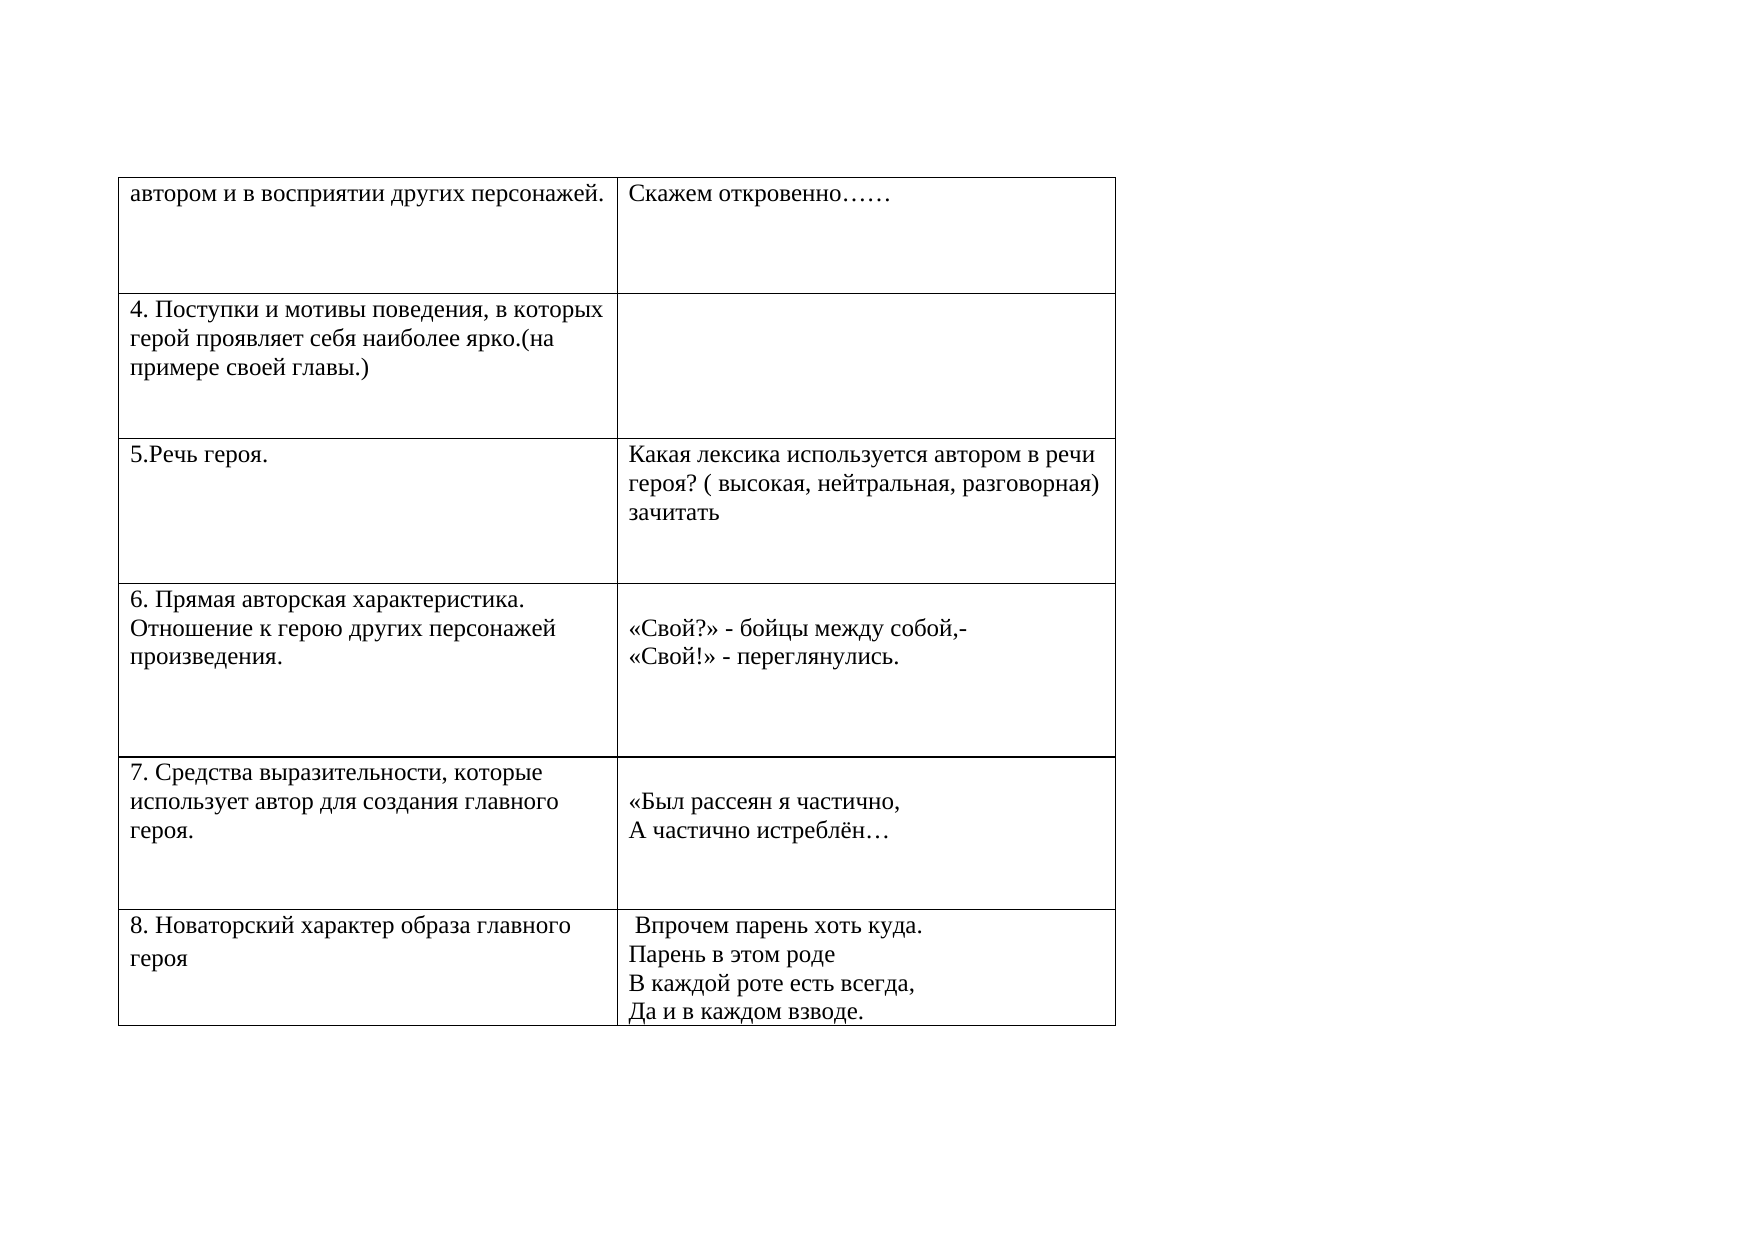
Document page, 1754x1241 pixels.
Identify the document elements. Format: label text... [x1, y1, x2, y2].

table_cell «Свой?» - бойцы между собой,- «Свой!» - переглянулись. [618, 584, 1115, 756]
table_cell Какая лексика используется автором в речи героя? ( высокая, нейтральная, разговорная) зачитать [618, 439, 1115, 583]
table_cell «Был рассеян я частично, А частично истреблён… [618, 758, 1115, 909]
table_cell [119, 178, 617, 293]
table_cell 4. Поступки и мотивы поведения, в которых герой проявляет себя наиболее ярко.(на примере своей главы.) [119, 294, 617, 438]
table_cell [618, 294, 1115, 438]
table_cell 5.Речь героя. [119, 439, 617, 583]
table_cell 8. Новаторский характер образа главного героя [119, 910, 617, 1025]
table_cell Впрочем парень хоть куда. Парень в этом роде В каждой роте есть всегда, Да и в каждом взводе. [618, 910, 1115, 1025]
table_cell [618, 178, 1115, 293]
table_cell 7. Средства выразительности, которые использует автор для создания главного героя. [119, 758, 617, 909]
table_cell 6. Прямая авторская характеристика. Отношение к герою других персонажей произведения. [119, 584, 617, 756]
